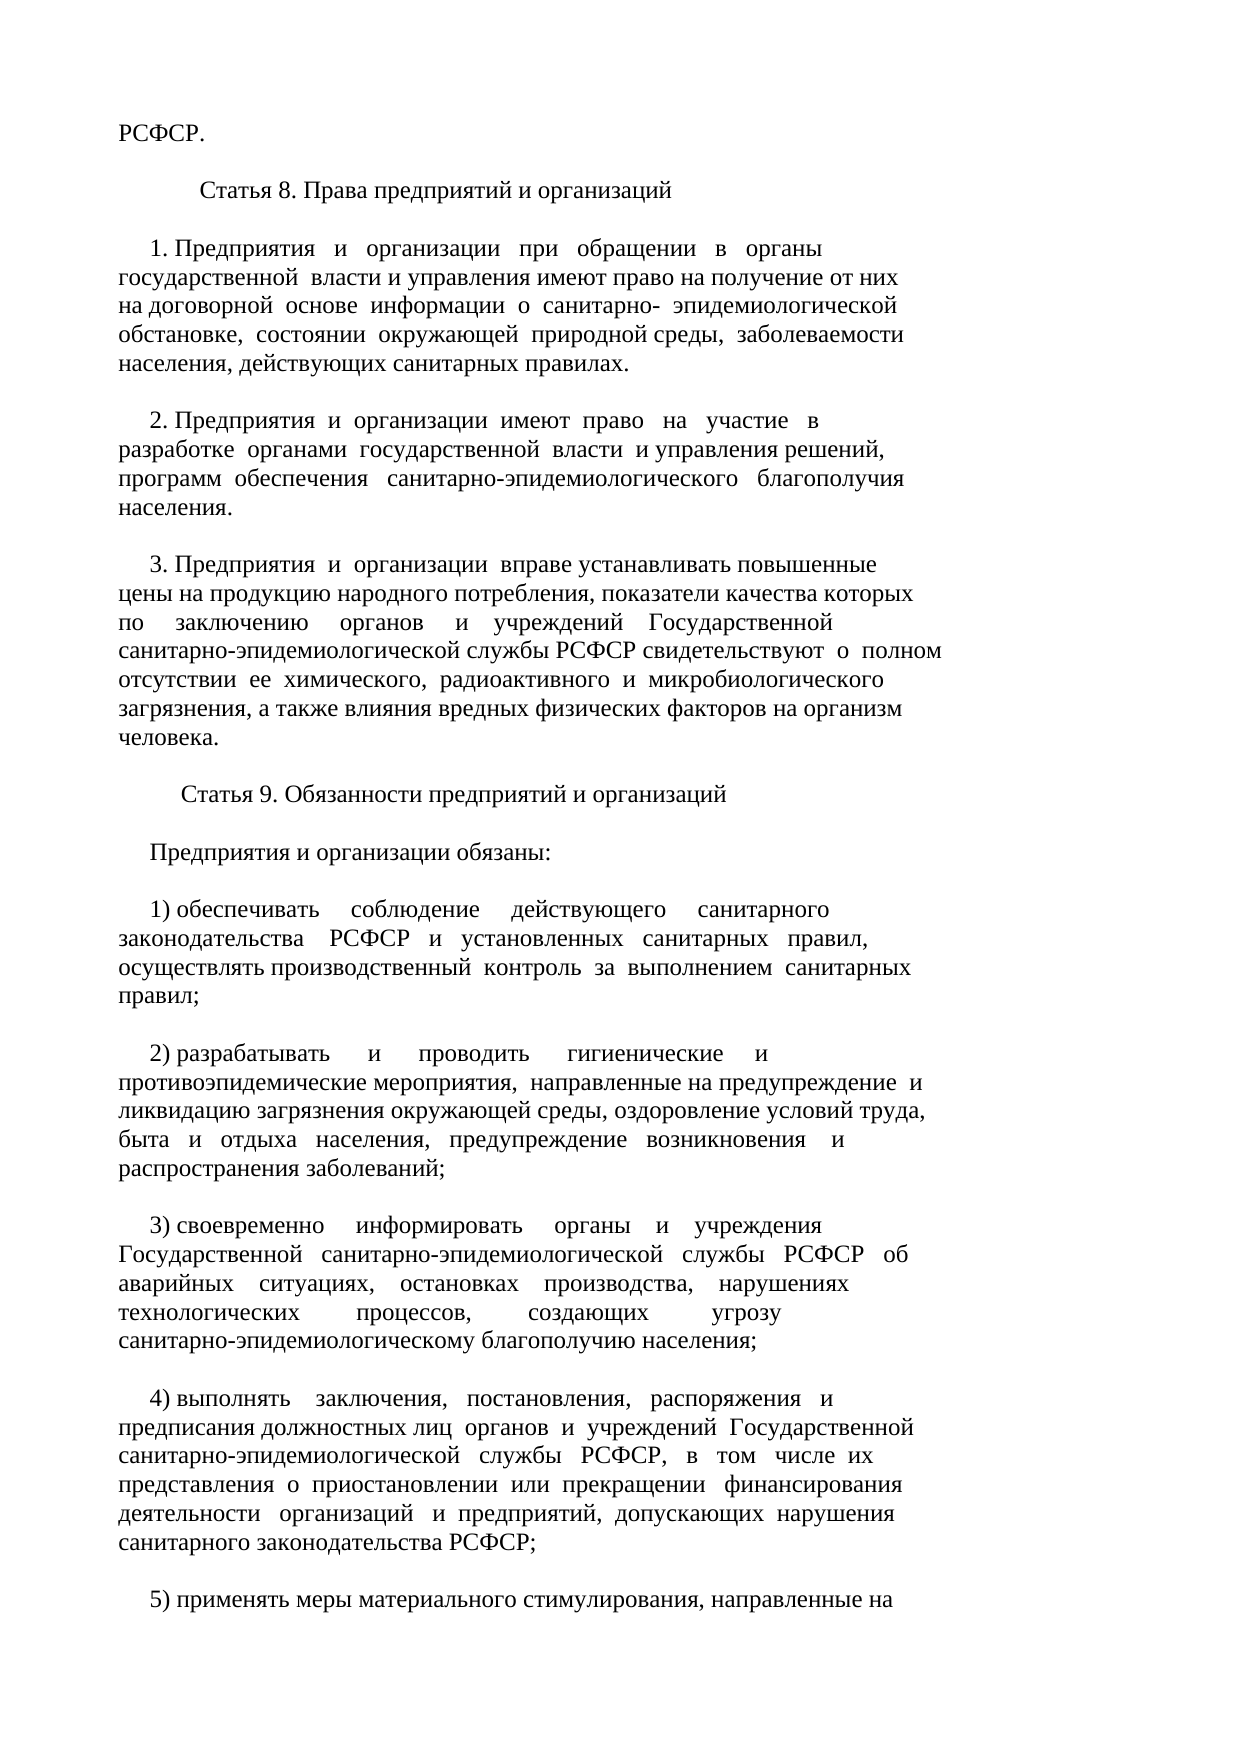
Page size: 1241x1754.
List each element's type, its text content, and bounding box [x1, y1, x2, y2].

text человека. [118, 722, 1122, 751]
text цены на продукцию народного потребления, показатели качества которых [118, 578, 1122, 607]
text противоэпидемические мероприятия, направленные на предупреждение и [118, 1067, 1122, 1096]
text законодательства РСФСР и установленных санитарных правил, [118, 923, 1122, 952]
text санитарно-эпидемиологической службы РСФСР свидетельствуют о полном [118, 636, 1122, 664]
text ликвидацию загрязнения окружающей среды, оздоровление условий труда, [118, 1096, 1122, 1124]
text населения. [118, 492, 1122, 521]
text государственной власти и управления имеют право на получение от них [118, 262, 1122, 291]
text 3. Предприятия и организации вправе устанавливать повышенные [118, 549, 1122, 578]
text 3) своевременно информировать органы и учреждения [118, 1211, 1122, 1239]
text санитарного законодательства РСФСР; [118, 1527, 1122, 1556]
text Статья 8. Права предприятий и организаций [118, 176, 1122, 204]
text отсутствии ее химического, радиоактивного и микробиологического [118, 664, 1122, 693]
text Предприятия и организации обязаны: [118, 837, 1122, 866]
text осуществлять производственный контроль за выполнением санитарных [118, 952, 1122, 981]
text технологических процессов, создающих угрозу [118, 1297, 1122, 1326]
text Статья 9. Обязанности предприятий и организаций [118, 779, 1122, 808]
text санитарно-эпидемиологической службы РСФСР, в том числе их [118, 1441, 1122, 1469]
text распространения заболеваний; [118, 1153, 1122, 1182]
text 4) выполнять заключения, постановления, распоряжения и [118, 1383, 1122, 1412]
text деятельности организаций и предприятий, допускающих нарушения [118, 1498, 1122, 1527]
text по заключению органов и учреждений Государственной [118, 607, 1122, 636]
text программ обеспечения санитарно-эпидемиологического благополучия [118, 463, 1122, 492]
text на договорной основе информации о санитарно- эпидемиологической [118, 291, 1122, 319]
text Государственной санитарно-эпидемиологической службы РСФСР об [118, 1239, 1122, 1268]
text разработке органами государственной власти и управления решений, [118, 434, 1122, 463]
text предписания должностных лиц органов и учреждений Государственной [118, 1412, 1122, 1441]
text РСФСР. [118, 118, 1122, 147]
text 5) применять меры материального стимулирования, направленные на [118, 1584, 1122, 1613]
text санитарно-эпидемиологическому благополучию населения; [118, 1326, 1122, 1354]
text правил; [118, 981, 1122, 1009]
text населения, действующих санитарных правилах. [118, 348, 1122, 377]
text 1) обеспечивать соблюдение действующего санитарного [118, 894, 1122, 923]
text быта и отдыха населения, предупреждение возникновения и [118, 1124, 1122, 1153]
text представления о приостановлении или прекращении финансирования [118, 1469, 1122, 1498]
text 1. Предприятия и организации при обращении в органы [118, 233, 1122, 262]
text обстановке, состоянии окружающей природной среды, заболеваемости [118, 319, 1122, 348]
text аварийных ситуациях, остановках производства, нарушениях [118, 1268, 1122, 1297]
text 2. Предприятия и организации имеют право на участие в [118, 406, 1122, 434]
text 2) разрабатывать и проводить гигиенические и [118, 1038, 1122, 1067]
text загрязнения, а также влияния вредных физических факторов на организм [118, 693, 1122, 722]
